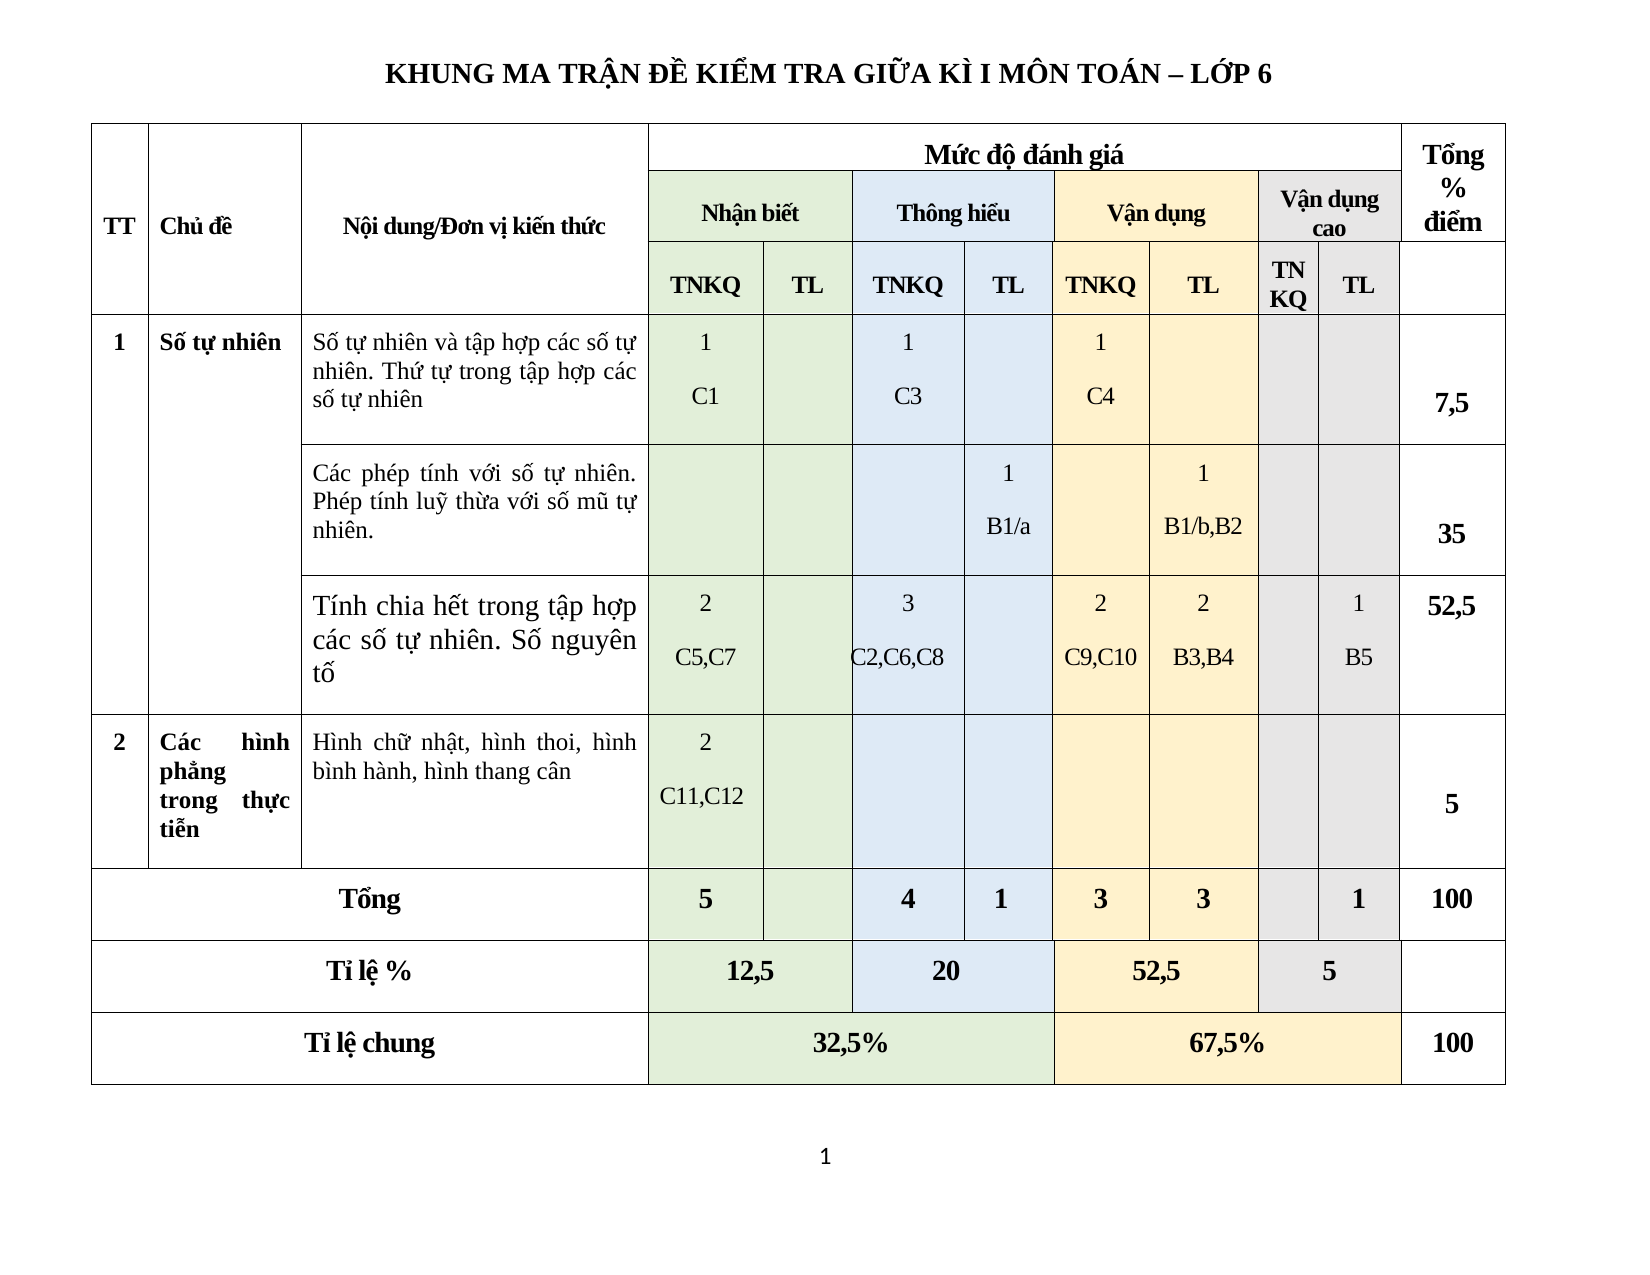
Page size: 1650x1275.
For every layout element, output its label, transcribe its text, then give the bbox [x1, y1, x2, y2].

table_cell [764, 445, 852, 575]
table_cell [965, 576, 1052, 714]
table_cell [649, 445, 763, 575]
table_cell [853, 445, 964, 575]
table_cell 5 [1400, 715, 1505, 867]
table_cell 2 C9,C10 [1053, 576, 1149, 714]
table_cell 67,5% [1055, 1013, 1401, 1084]
table_cell TNKQ [1259, 242, 1318, 313]
table_cell Vận dụng [1055, 171, 1258, 241]
table_cell 1 C4 [1053, 315, 1149, 444]
table_cell 1 B5 [1319, 576, 1399, 714]
table_cell 3 [1053, 869, 1149, 939]
table_header Nội dung/Đơn vị kiến thức [302, 124, 648, 313]
table_cell [1259, 869, 1318, 939]
table_cell [1402, 941, 1505, 1012]
table_cell [1259, 715, 1318, 867]
table_header Mức độ đánh giá [649, 124, 1401, 170]
table_cell [1053, 715, 1149, 867]
table_cell TNKQ [1053, 242, 1149, 313]
table_cell [1319, 315, 1399, 444]
table_cell 4 [853, 869, 964, 939]
table_cell 1 [1319, 869, 1399, 939]
table_cell 5 [1259, 941, 1401, 1012]
table_cell [965, 715, 1052, 867]
table_cell [764, 315, 852, 444]
table_cell 1 [965, 869, 1052, 939]
table_cell 2 C11,C12 [649, 715, 763, 867]
table_cell 5 [649, 869, 763, 939]
table_cell Vận dụng cao [1259, 171, 1401, 241]
table_cell [1150, 315, 1258, 444]
table_cell TL [1150, 242, 1258, 313]
table_cell [764, 576, 852, 714]
table_cell Các phép tính với số tự nhiên. Phép tính luỹ thừa với số mũ tự nhiên. [302, 445, 648, 575]
table_cell Thông hiểu [853, 171, 1054, 241]
table_cell [1259, 315, 1318, 444]
table_cell [1319, 445, 1399, 575]
table_cell Tính chia hết trong tập hợp các số tự nhiên. Số nguyên tố [302, 576, 648, 714]
table_cell [1259, 445, 1318, 575]
table_cell 32,5% [649, 1013, 1054, 1084]
table_cell [853, 715, 964, 867]
table_cell [1150, 715, 1258, 867]
table_cell Tỉ lệ chung [92, 1013, 648, 1084]
table_cell 3 C2,C6,C8 [853, 576, 964, 714]
table_header TT [92, 124, 148, 313]
table_cell Hình chữ nhật, hình thoi, hình bình hành, hình thang cân [302, 715, 648, 867]
table_cell 2 B3,B4 [1150, 576, 1258, 714]
table_cell [1259, 576, 1318, 714]
table_cell 52,5 [1400, 576, 1505, 714]
table_cell TL [965, 242, 1052, 313]
table_cell TL [1319, 242, 1399, 313]
table_cell Tổng [92, 869, 648, 939]
table_cell [1400, 242, 1505, 313]
table_cell 1 C3 [853, 315, 964, 444]
table_cell 100 [1400, 869, 1505, 939]
table_cell Tỉ lệ % [92, 941, 648, 1012]
table_cell 52,5 [1055, 941, 1258, 1012]
table_cell 7,5 [1400, 315, 1505, 444]
table_cell TNKQ [853, 242, 964, 313]
table_cell [764, 715, 852, 867]
table_cell 2 C5,C7 [649, 576, 763, 714]
table_cell 20 [853, 941, 1054, 1012]
table_cell Số tự nhiên và tập hợp các số tự nhiên. Thứ tự trong tập hợp các số tự nhiên [302, 315, 648, 444]
table_cell 1 B1/a [965, 445, 1052, 575]
table_cell [965, 315, 1052, 444]
table_header Tổng % điểm [1402, 124, 1505, 241]
table_cell 2 [92, 715, 148, 867]
table_cell 3 [1150, 869, 1258, 939]
table_header Chủ đề [149, 124, 301, 313]
table_cell [764, 869, 852, 939]
table_cell 35 [1400, 445, 1505, 575]
table_cell [1053, 445, 1149, 575]
table_cell 12,5 [649, 941, 852, 1012]
table_cell TNKQ [649, 242, 763, 313]
table_cell 1 C1 [649, 315, 763, 444]
table_cell 1 [92, 315, 148, 714]
table_cell 100 [1402, 1013, 1505, 1084]
table_cell TL [764, 242, 852, 313]
table_cell Các hình phẳng trong thực tiễn [149, 715, 301, 867]
text KHUNG MA TRẬN ĐỀ KIỂM TRA GIỮA KÌ I MÔN TOÁN – LỚP 6 [118, 56, 1532, 90]
table_cell [1319, 715, 1399, 867]
table_cell 1 B1/b,B2 [1150, 445, 1258, 575]
table_cell Nhận biết [649, 171, 852, 241]
table_cell Số tự nhiên [149, 315, 301, 714]
